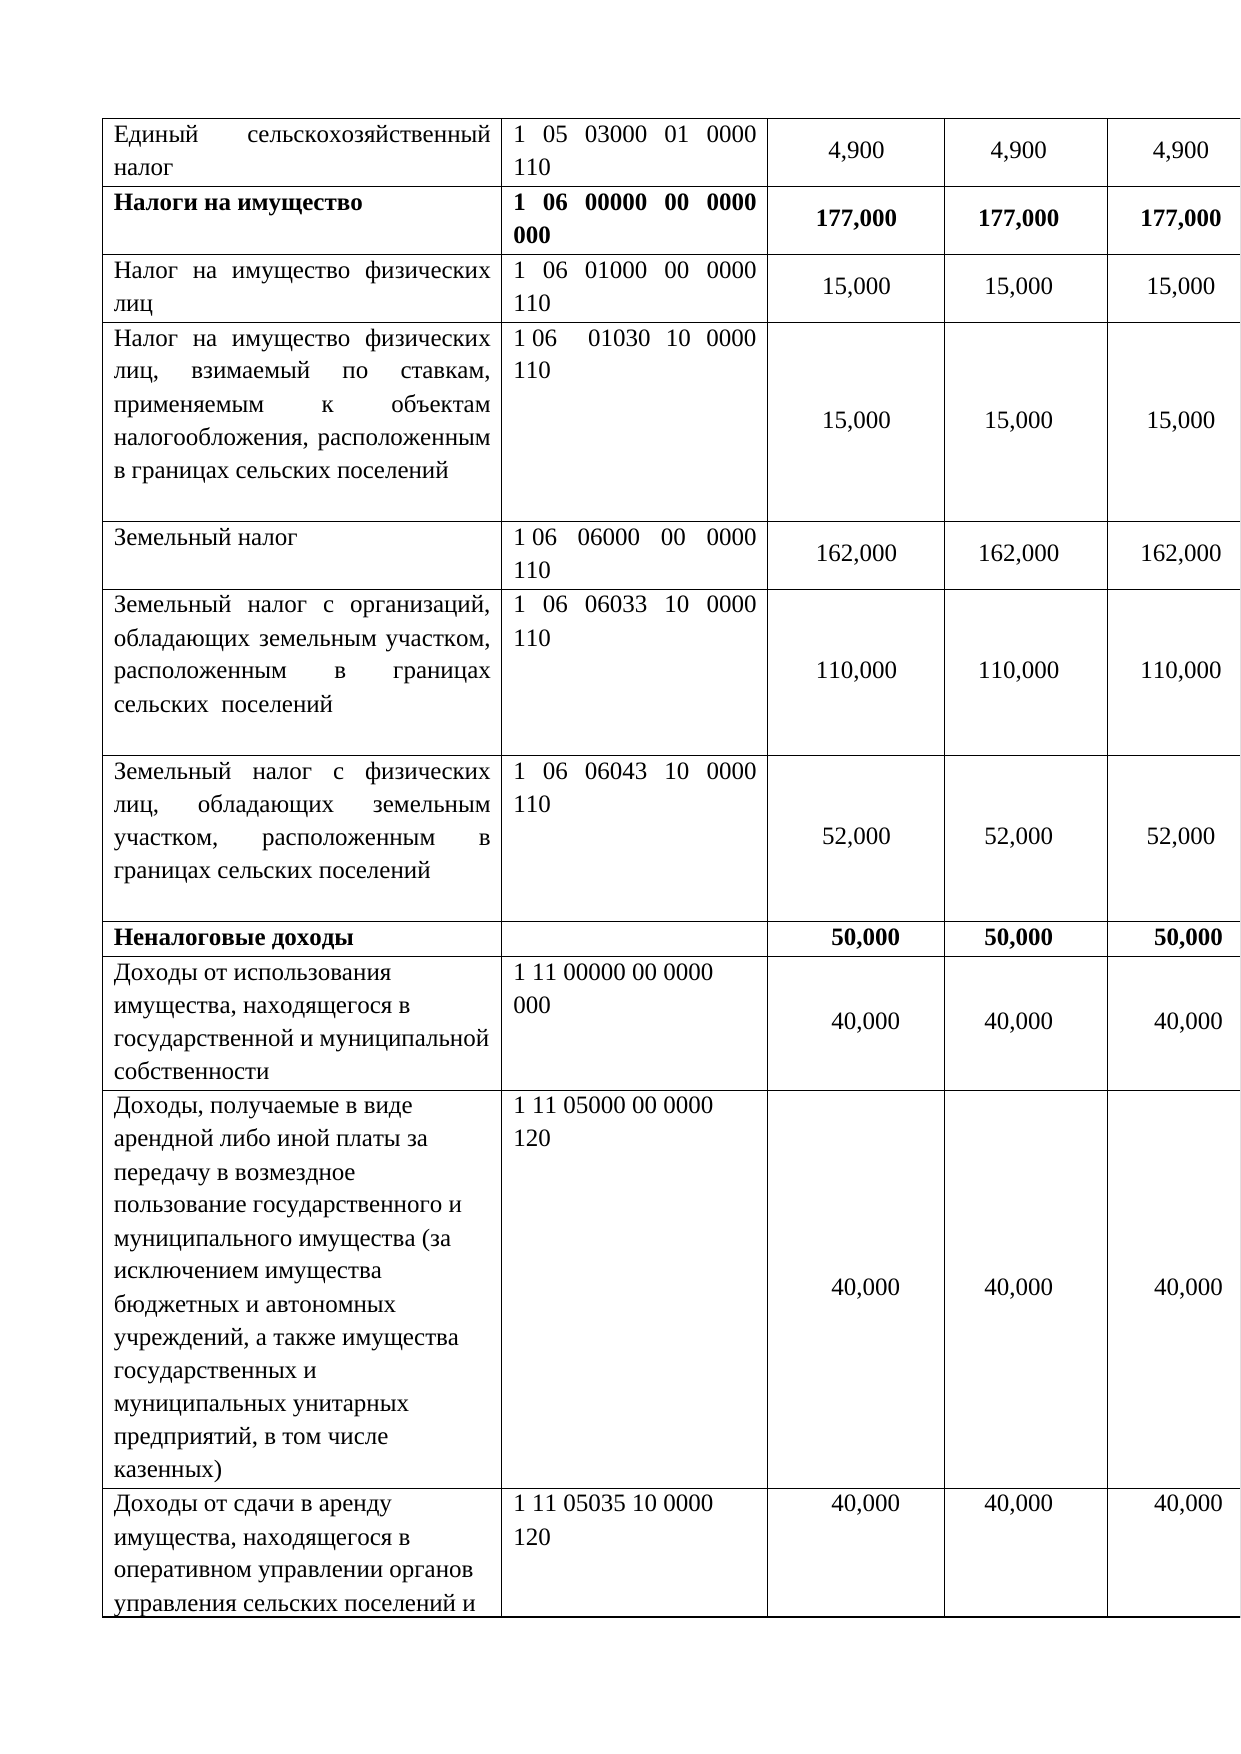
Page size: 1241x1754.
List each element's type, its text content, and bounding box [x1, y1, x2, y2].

table_cell Налоги на имущество [103, 187, 501, 254]
table_cell 15,000 [945, 323, 1107, 521]
table_cell 1 11 00000 00 0000 000 [502, 957, 767, 1089]
table_cell Земельный налог [103, 522, 501, 588]
table_cell 52,000 [1108, 756, 1240, 921]
table_cell Единый сельскохозяйственный налог [103, 119, 501, 186]
table_cell 40,000 [1108, 1091, 1240, 1487]
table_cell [502, 1489, 767, 1616]
table_cell 40,000 [768, 1489, 944, 1616]
table_cell 4,900 [768, 119, 944, 186]
table_cell Неналоговые доходы [103, 922, 501, 956]
table_cell 1 06 06033 10 0000 110 [502, 590, 767, 755]
table_cell 15,000 [1108, 255, 1240, 322]
table_cell 40,000 [1108, 1489, 1240, 1616]
table_cell 1 06 00000 00 0000 000 [502, 187, 767, 254]
table_cell Земельный налог с физических лиц, обладающих земельным участком, расположенным в границах сельских поселений [103, 756, 501, 921]
table_cell 52,000 [768, 756, 944, 921]
table_cell 40,000 [945, 957, 1107, 1089]
table_cell Налог на имущество физических лиц, взимаемый по ставкам, применяемым к объектам налогообложения, расположенным в границах сельских поселений [103, 323, 501, 521]
table_cell 162,000 [1108, 522, 1240, 588]
table_cell 40,000 [768, 1091, 944, 1487]
table_cell 177,000 [768, 187, 944, 254]
table_cell 50,000 [945, 922, 1107, 956]
table_cell Налог на имущество физических лиц [103, 255, 501, 322]
table_cell 162,000 [945, 522, 1107, 588]
table_cell 4,900 [945, 119, 1107, 186]
table_cell [502, 922, 767, 956]
table_cell 177,000 [1108, 187, 1240, 254]
table_cell 40,000 [945, 1489, 1107, 1616]
table_cell 52,000 [945, 756, 1107, 921]
table_cell 40,000 [945, 1091, 1107, 1487]
table_cell 50,000 [768, 922, 944, 956]
table_cell 1 06 06043 10 0000 110 [502, 756, 767, 921]
table_cell 50,000 [1108, 922, 1240, 956]
table_cell 1 05 03000 01 0000 110 [502, 119, 767, 186]
table_cell 110,000 [768, 590, 944, 755]
table_cell 40,000 [768, 957, 944, 1089]
table_cell 162,000 [768, 522, 944, 588]
table_cell 110,000 [945, 590, 1107, 755]
table_cell 177,000 [945, 187, 1107, 254]
table_cell 4,900 [1108, 119, 1240, 186]
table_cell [103, 1489, 501, 1616]
table_cell 1 06 01000 00 0000 110 [502, 255, 767, 322]
table_cell Доходы от использования имущества, находящегося в государственной и муниципальной собственности [103, 957, 501, 1089]
table_cell 1 06 06000 00 0000 110 [502, 522, 767, 588]
table_cell 15,000 [768, 255, 944, 322]
table_cell 15,000 [945, 255, 1107, 322]
table_cell 1 06 01030 10 0000 110 [502, 323, 767, 521]
table_cell Доходы, получаемые в виде арендной либо иной платы за передачу в возмездное пользование государственного и муниципального имущества (за исключением имущества бюджетных и автономных учреждений, а также имущества государственных и муниципальных унитарных предприятий, в том числе казенных) [103, 1091, 501, 1487]
table_cell 15,000 [768, 323, 944, 521]
table_cell 110,000 [1108, 590, 1240, 755]
table_cell Земельный налог с организаций, обладающих земельным участком, расположенным в границах сельских поселений [103, 590, 501, 755]
table_cell 1 11 05000 00 0000 120 [502, 1091, 767, 1487]
table_cell 40,000 [1108, 957, 1240, 1089]
table_cell 15,000 [1108, 323, 1240, 521]
